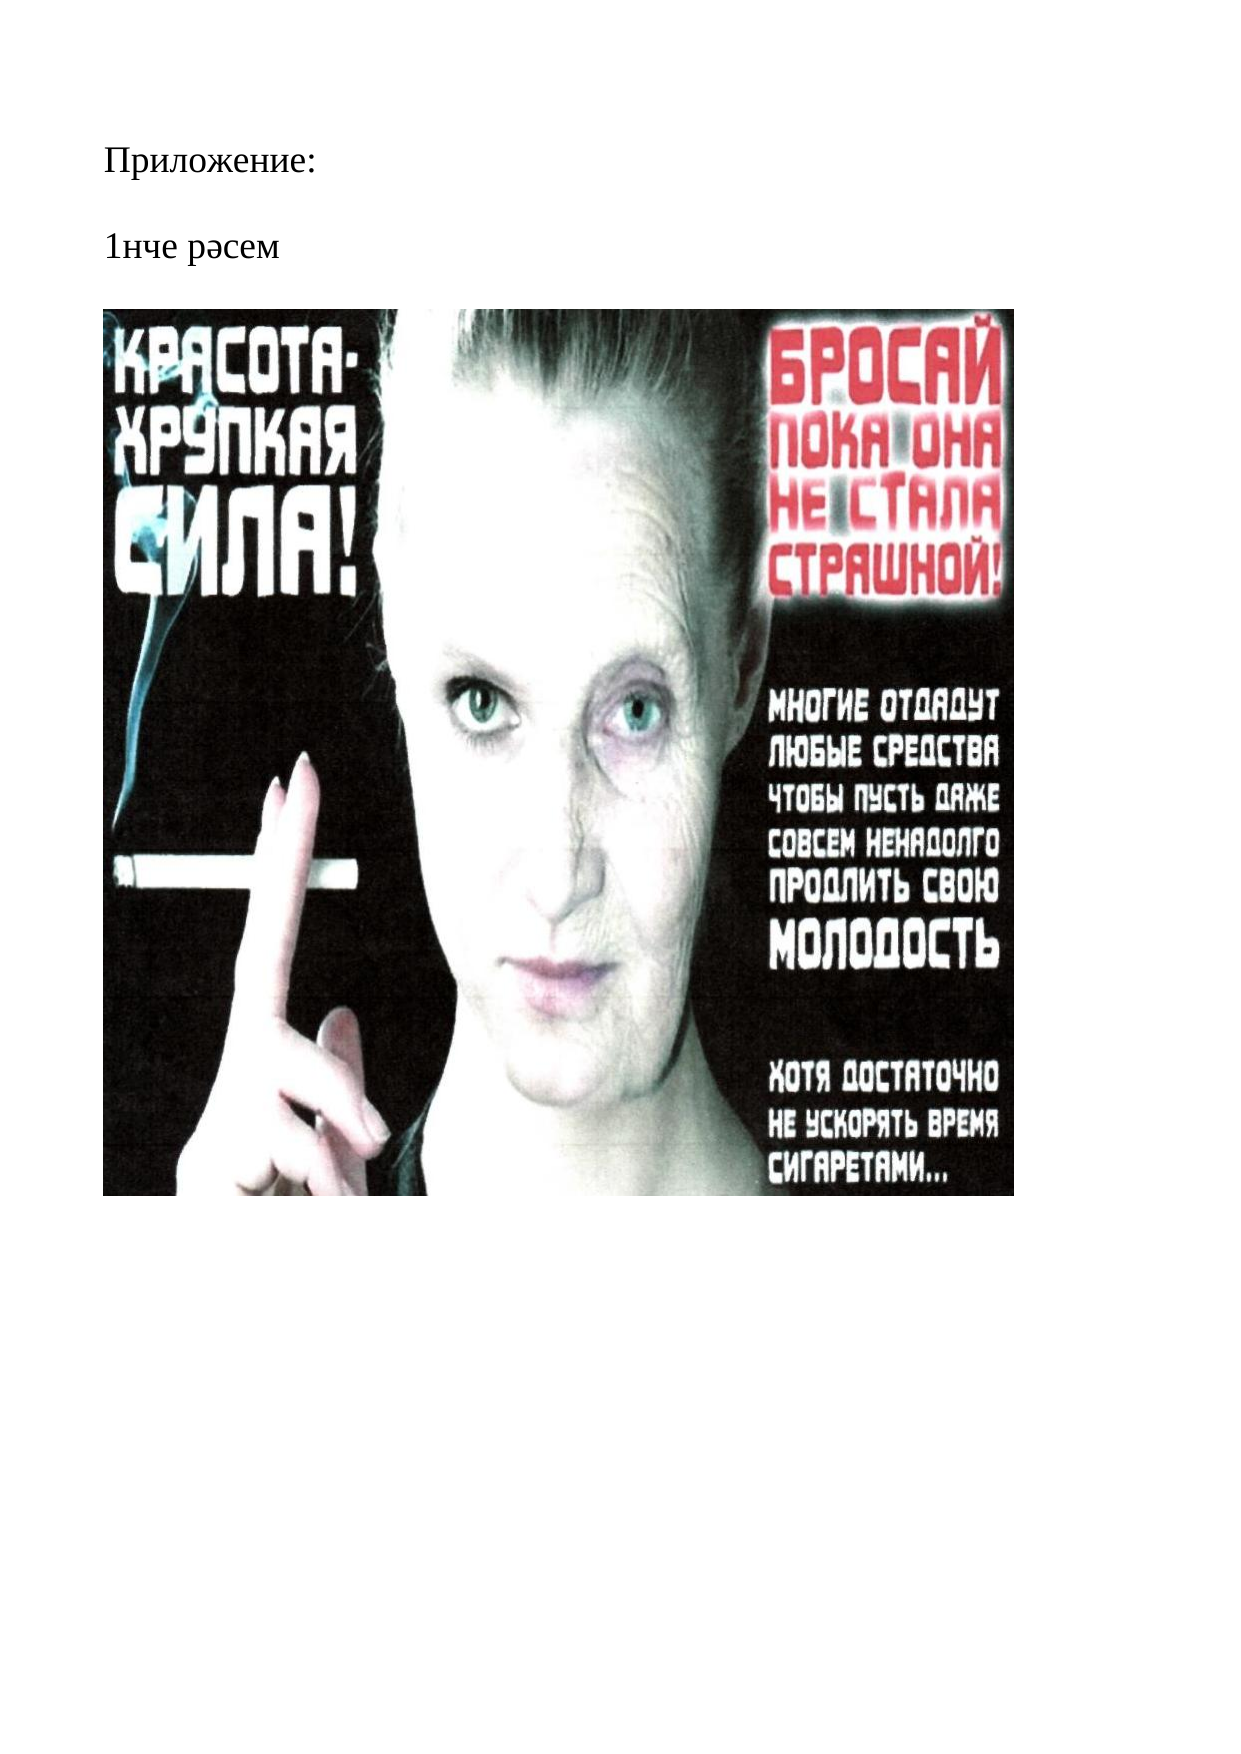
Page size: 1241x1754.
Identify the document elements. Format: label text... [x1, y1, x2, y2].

text Приложение: [103, 137, 1161, 181]
text 1нче рәсем [103, 224, 1161, 267]
picture [103, 309, 1014, 1196]
